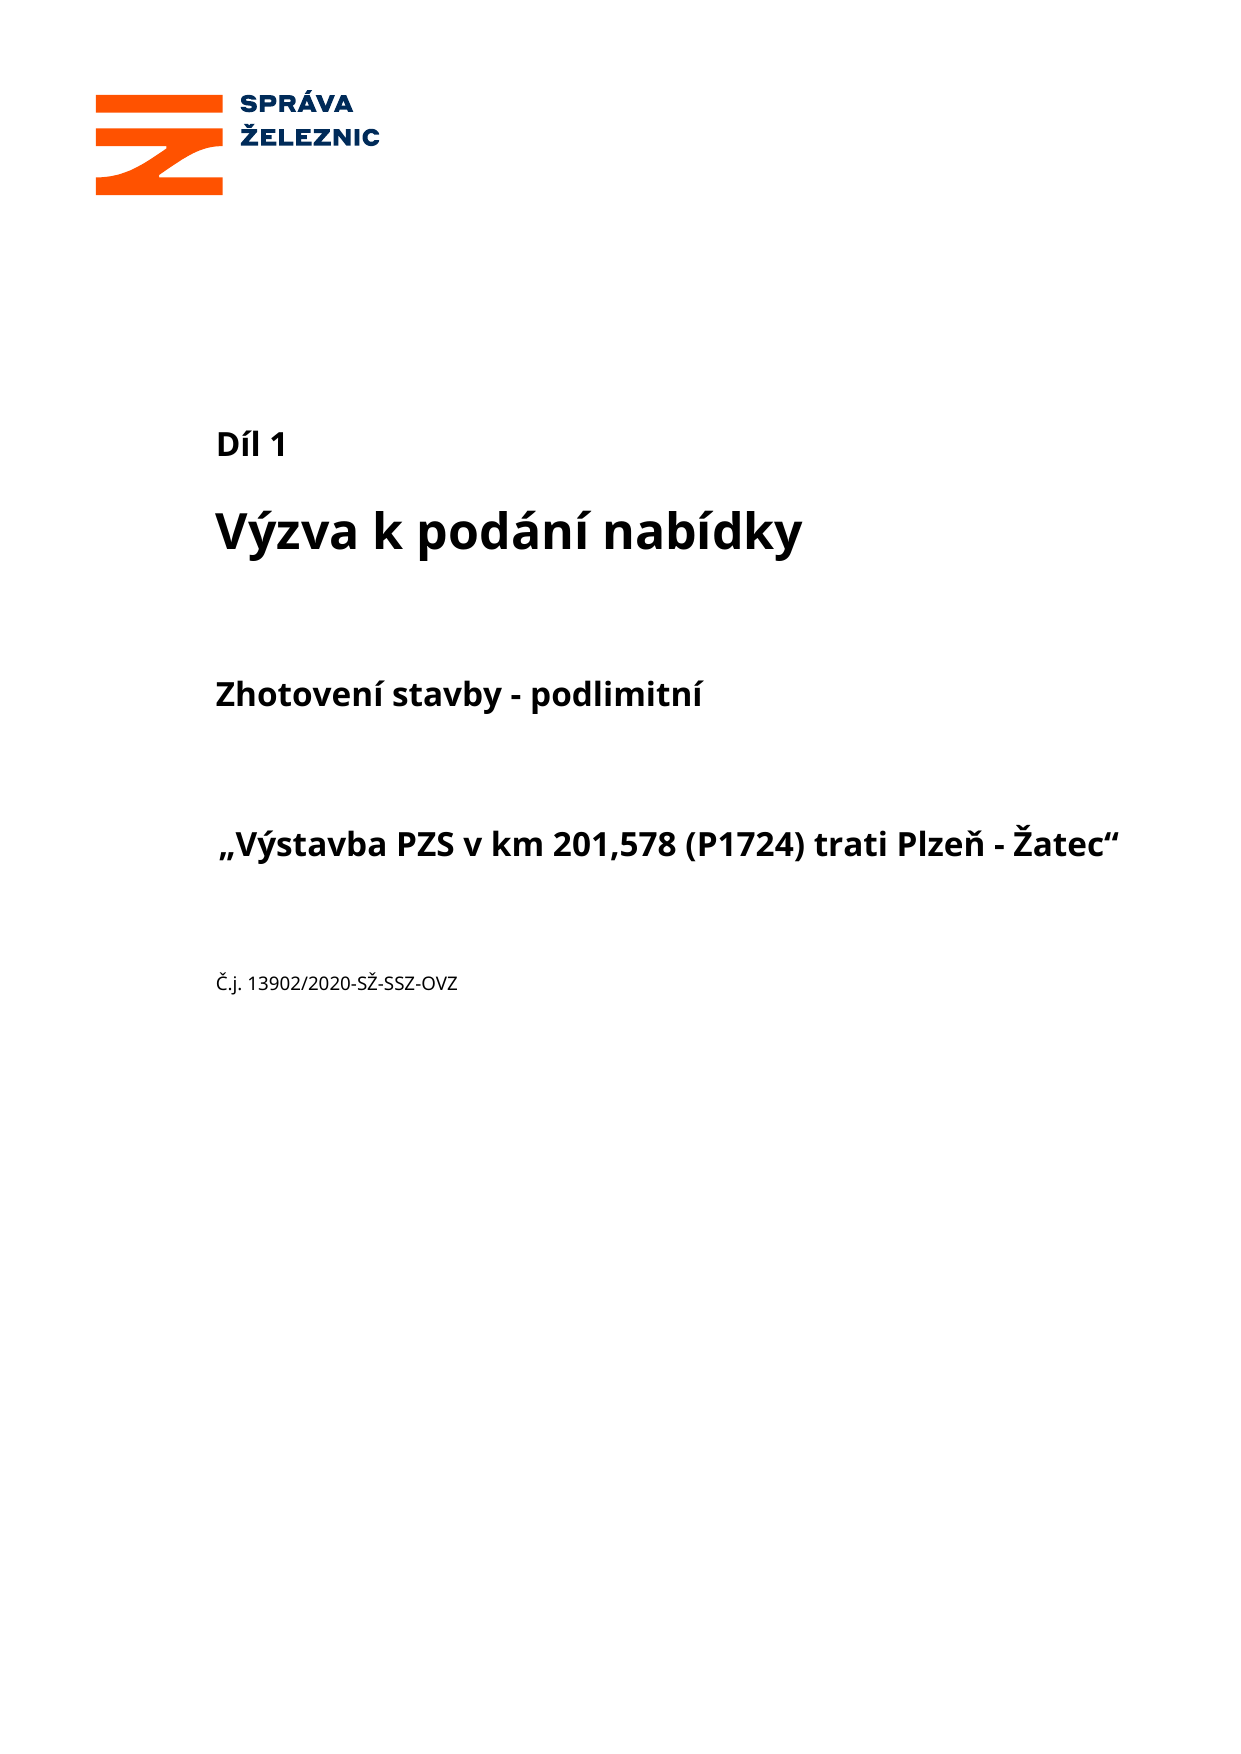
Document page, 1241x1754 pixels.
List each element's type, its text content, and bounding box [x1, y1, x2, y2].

text Díl 1 [216, 421, 1122, 466]
text Výzva k podání nabídky [216, 496, 1122, 564]
text Zhotovení stavby - podlimitní [216, 671, 1122, 716]
text „Výstavba PZS v km 201,578 (P1724) trati Plzeň - Žatec“ [216, 820, 1122, 866]
list Č.j. 13902/2020-SŽ-SSZ-OVZ [216, 970, 1122, 996]
